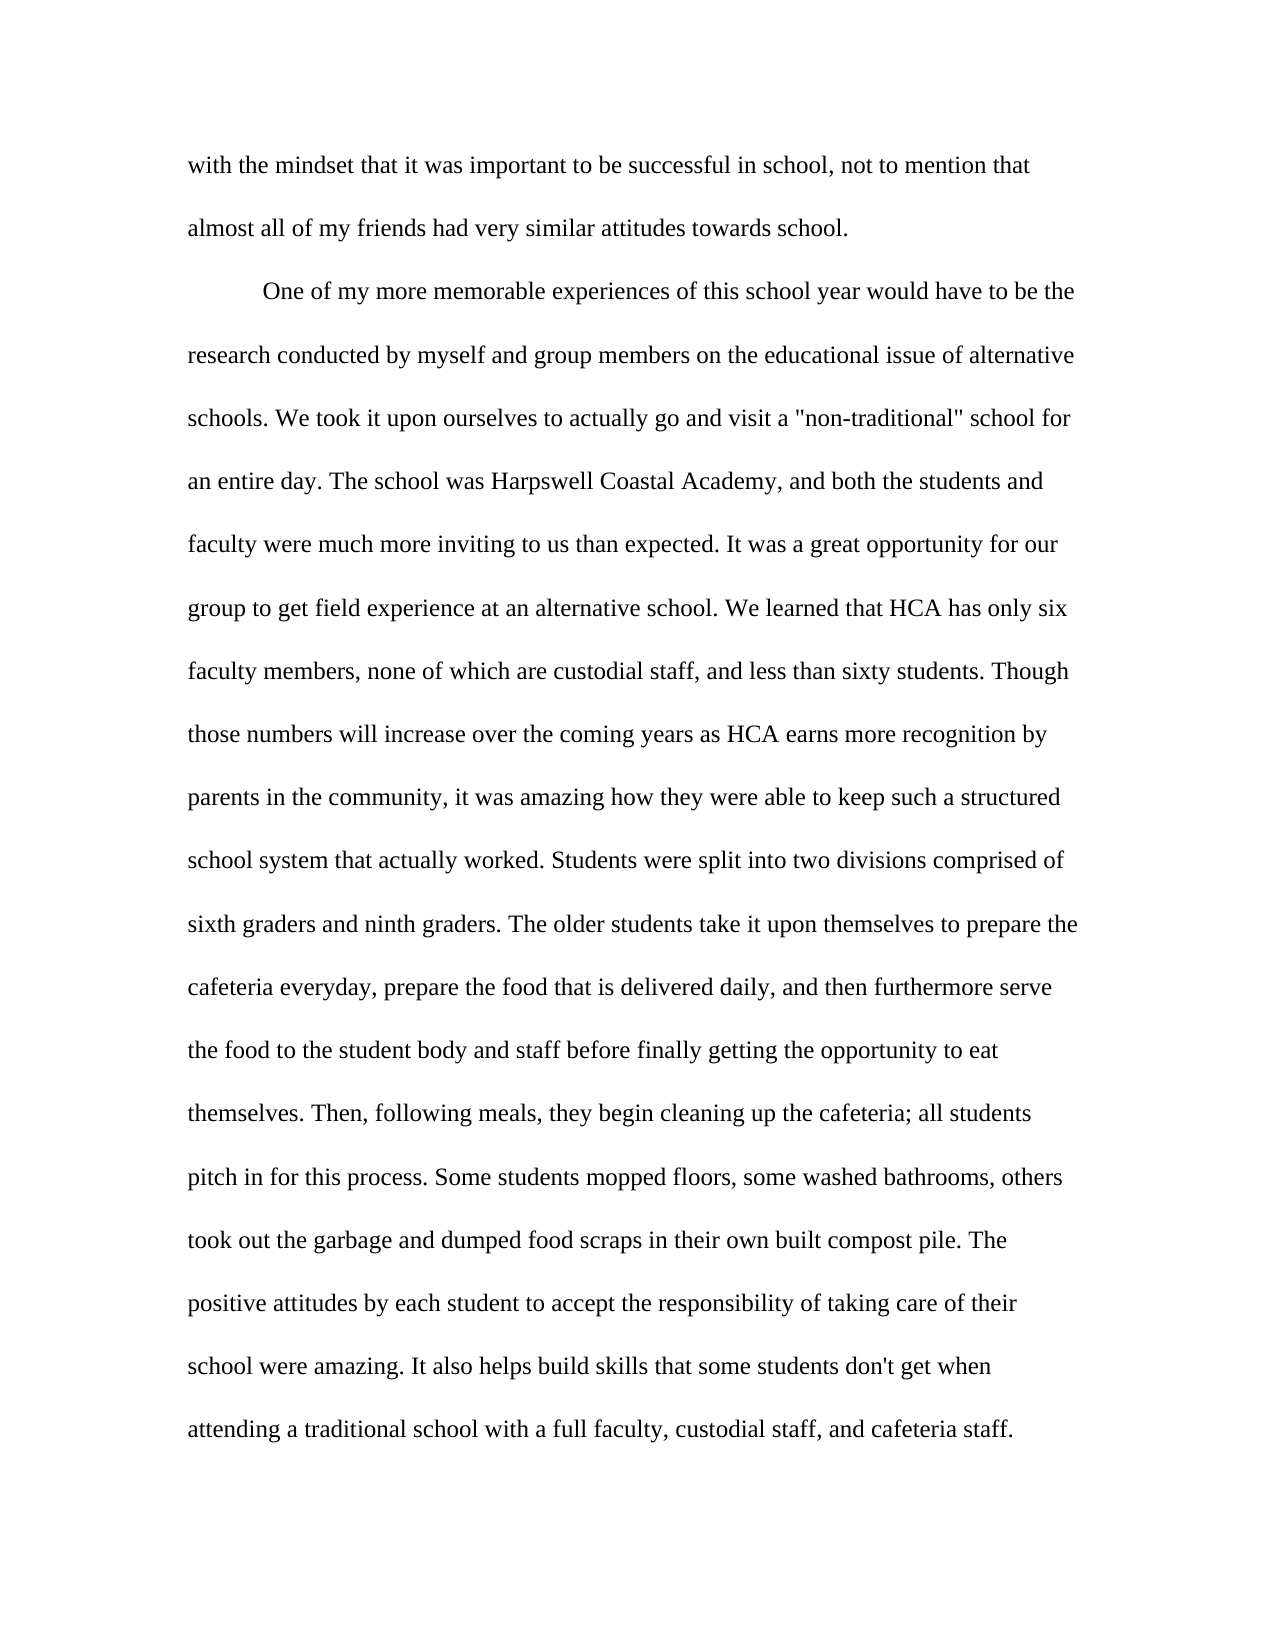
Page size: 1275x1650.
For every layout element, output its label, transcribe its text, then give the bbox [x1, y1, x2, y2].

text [187, 150, 1087, 242]
text One of my more memorable experiences of this school year would have to be the research conducted by myself and group members on the educational issue of alternative schools. We took it upon ourselves to actually go and visit a "non-traditional" school for an entire day. The school was Harpswell Coastal Academy, and both the students and faculty were much more inviting to us than expected. It was a great opportunity for our group to get field experience at an alternative school. We learned that HCA has only six faculty members, none of which are custodial staff, and less than sixty students. Though those numbers will increase over the coming years as HCA earns more recognition by parents in the community, it was amazing how they were able to keep such a structured school system that actually worked. Students were split into two divisions comprised of sixth graders and ninth graders. The older students take it upon themselves to prepare the cafeteria everyday, prepare the food that is delivered daily, and then furthermore serve the food to the student body and staff before finally getting the opportunity to eat themselves. Then, following meals, they begin cleaning up the cafeteria; all students pitch in for this process. Some students mopped floors, some washed bathrooms, others took out the garbage and dumped food scraps in their own built compost pile. The positive attitudes by each student to accept the responsibility of taking care of their school were amazing. It also helps build skills that some students don't get when attending a traditional school with a full faculty, custodial staff, and cafeteria staff. [187, 276, 1087, 1443]
